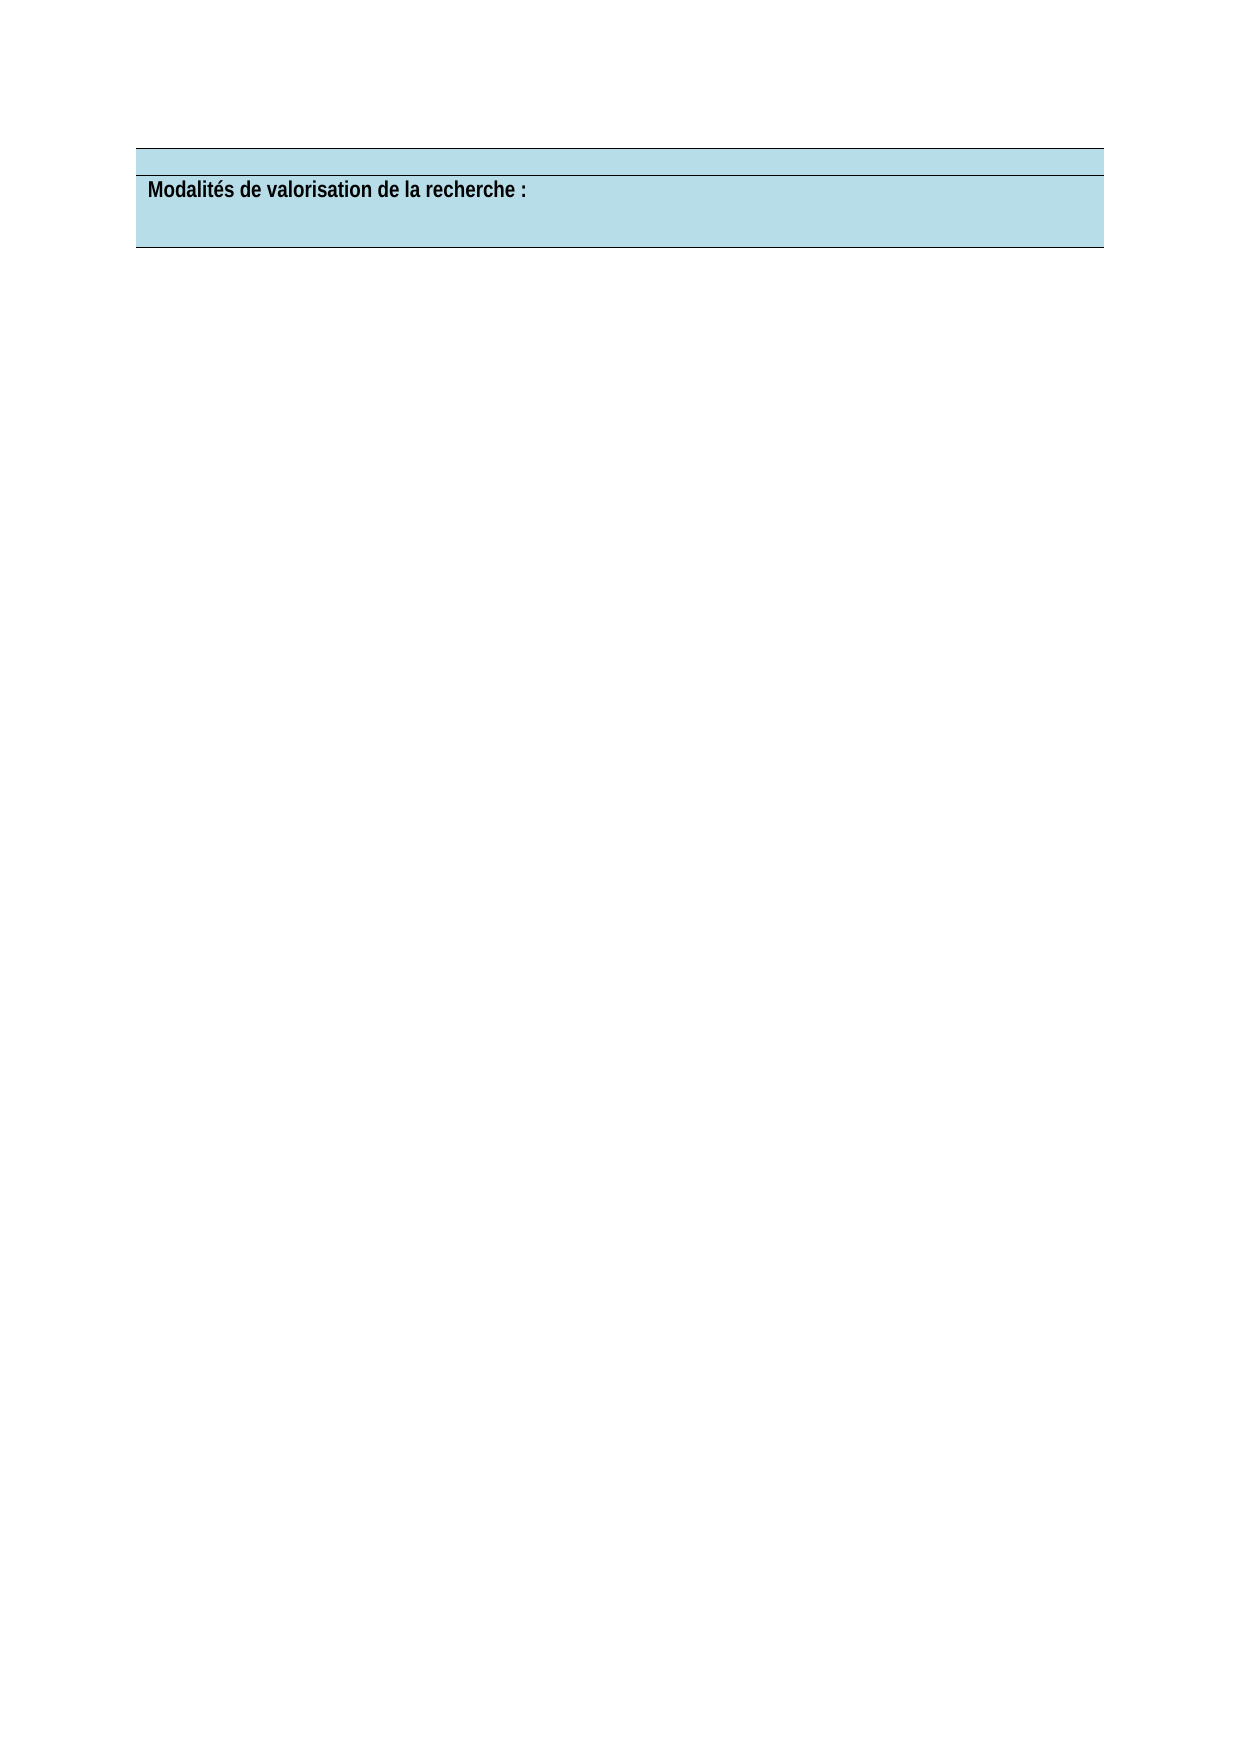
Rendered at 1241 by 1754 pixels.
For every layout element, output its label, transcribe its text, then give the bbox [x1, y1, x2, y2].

table_cell Modalités de valorisation de la recherche : [136, 176, 1104, 247]
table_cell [136, 149, 1104, 175]
